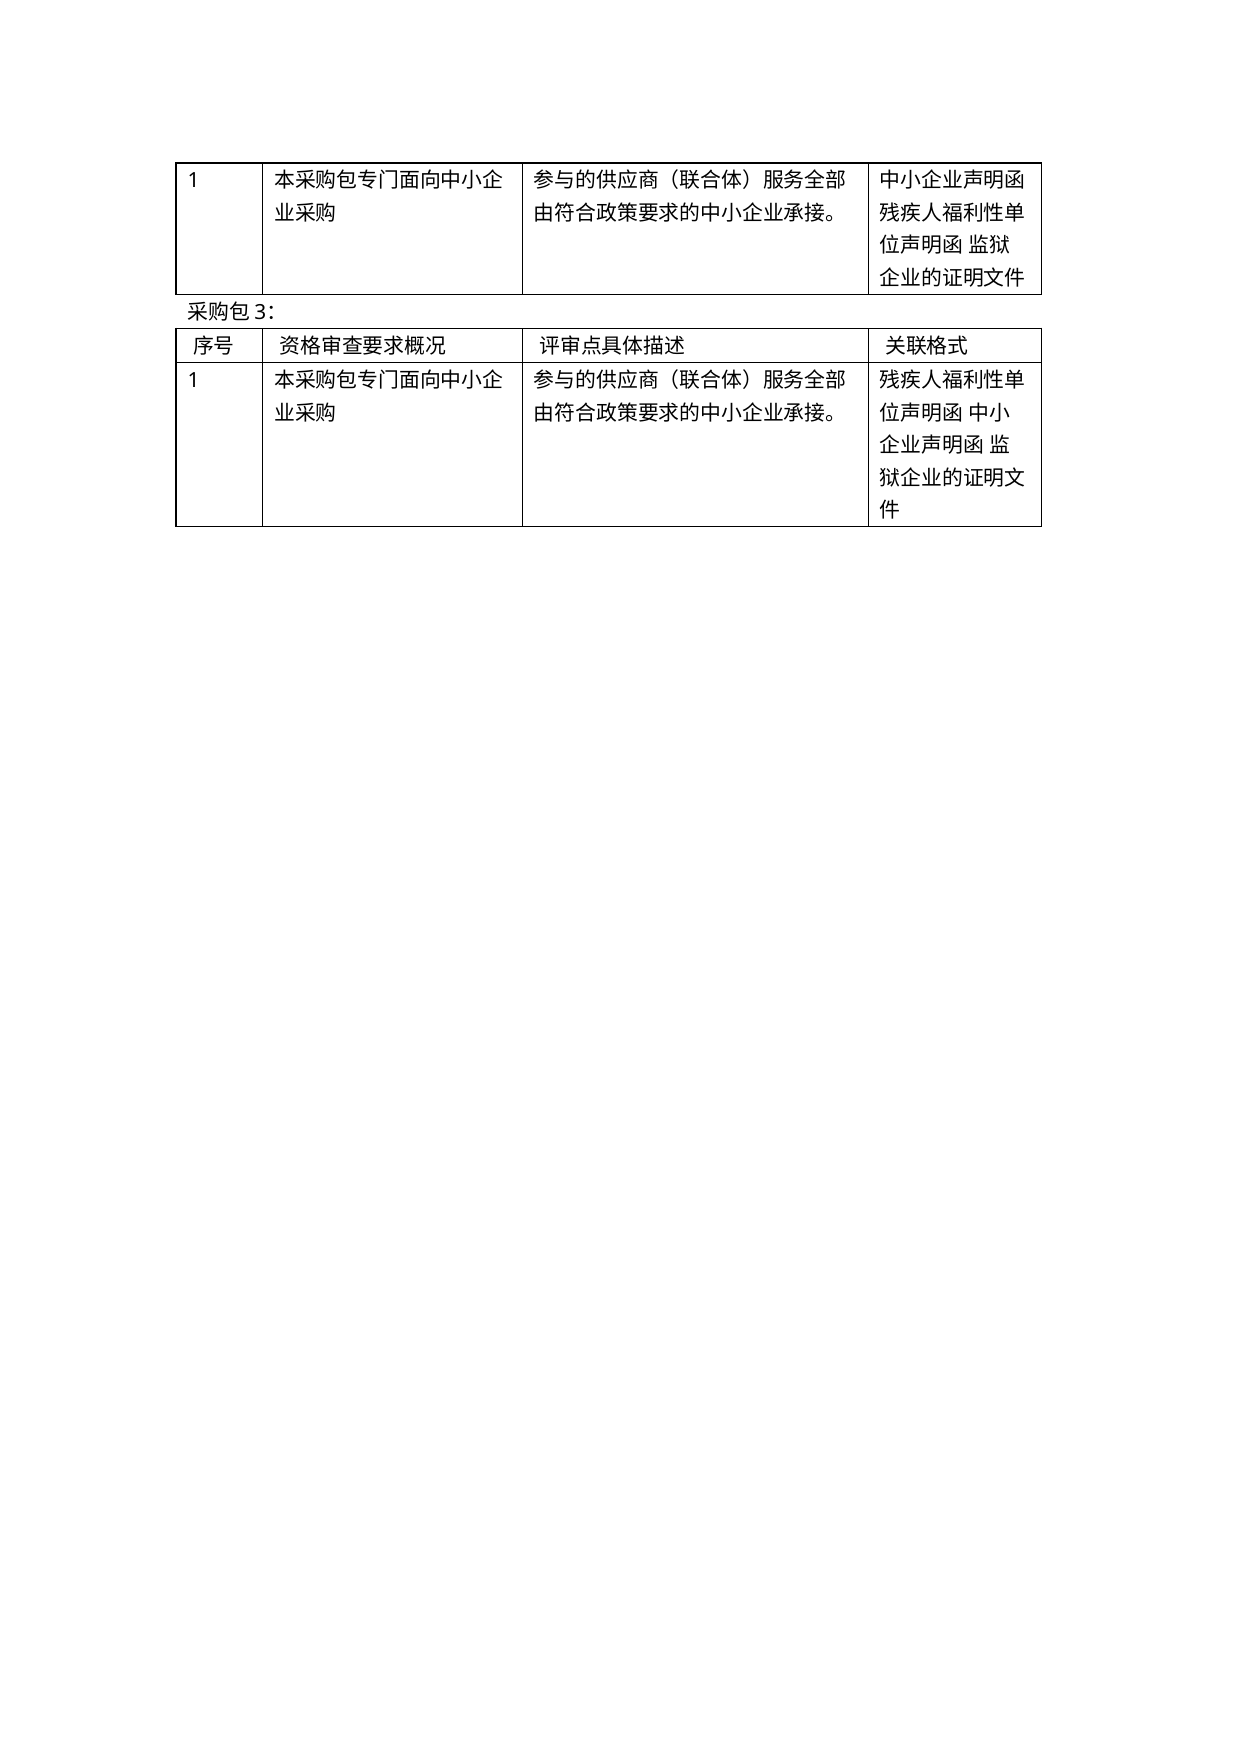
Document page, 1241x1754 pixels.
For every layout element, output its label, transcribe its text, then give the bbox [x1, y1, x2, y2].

table_cell 1 [177, 164, 262, 293]
table_header 序号 [177, 329, 262, 362]
table_cell 参与的供应商（联合体）服务全部由符合政策要求的中小企业承接。 [523, 164, 868, 293]
table_header 资格审查要求概况 [263, 329, 522, 362]
table_header 评审点具体描述 [523, 329, 868, 362]
text 采购包3： [187, 295, 1053, 328]
table_cell 1 [177, 363, 262, 526]
table_cell 中小企业声明函 残疾人福利性单位声明函 监狱企业的证明文件 [869, 164, 1041, 293]
table_header 关联格式 [869, 329, 1041, 362]
table_cell 本采购包专门面向中小企业采购 [263, 164, 522, 293]
table_cell 本采购包专门面向中小企业采购 [263, 363, 522, 526]
table_cell 参与的供应商（联合体）服务全部由符合政策要求的中小企业承接。 [523, 363, 868, 526]
table_cell 残疾人福利性单位声明函 中小企业声明函 监狱企业的证明文件 [869, 363, 1041, 526]
